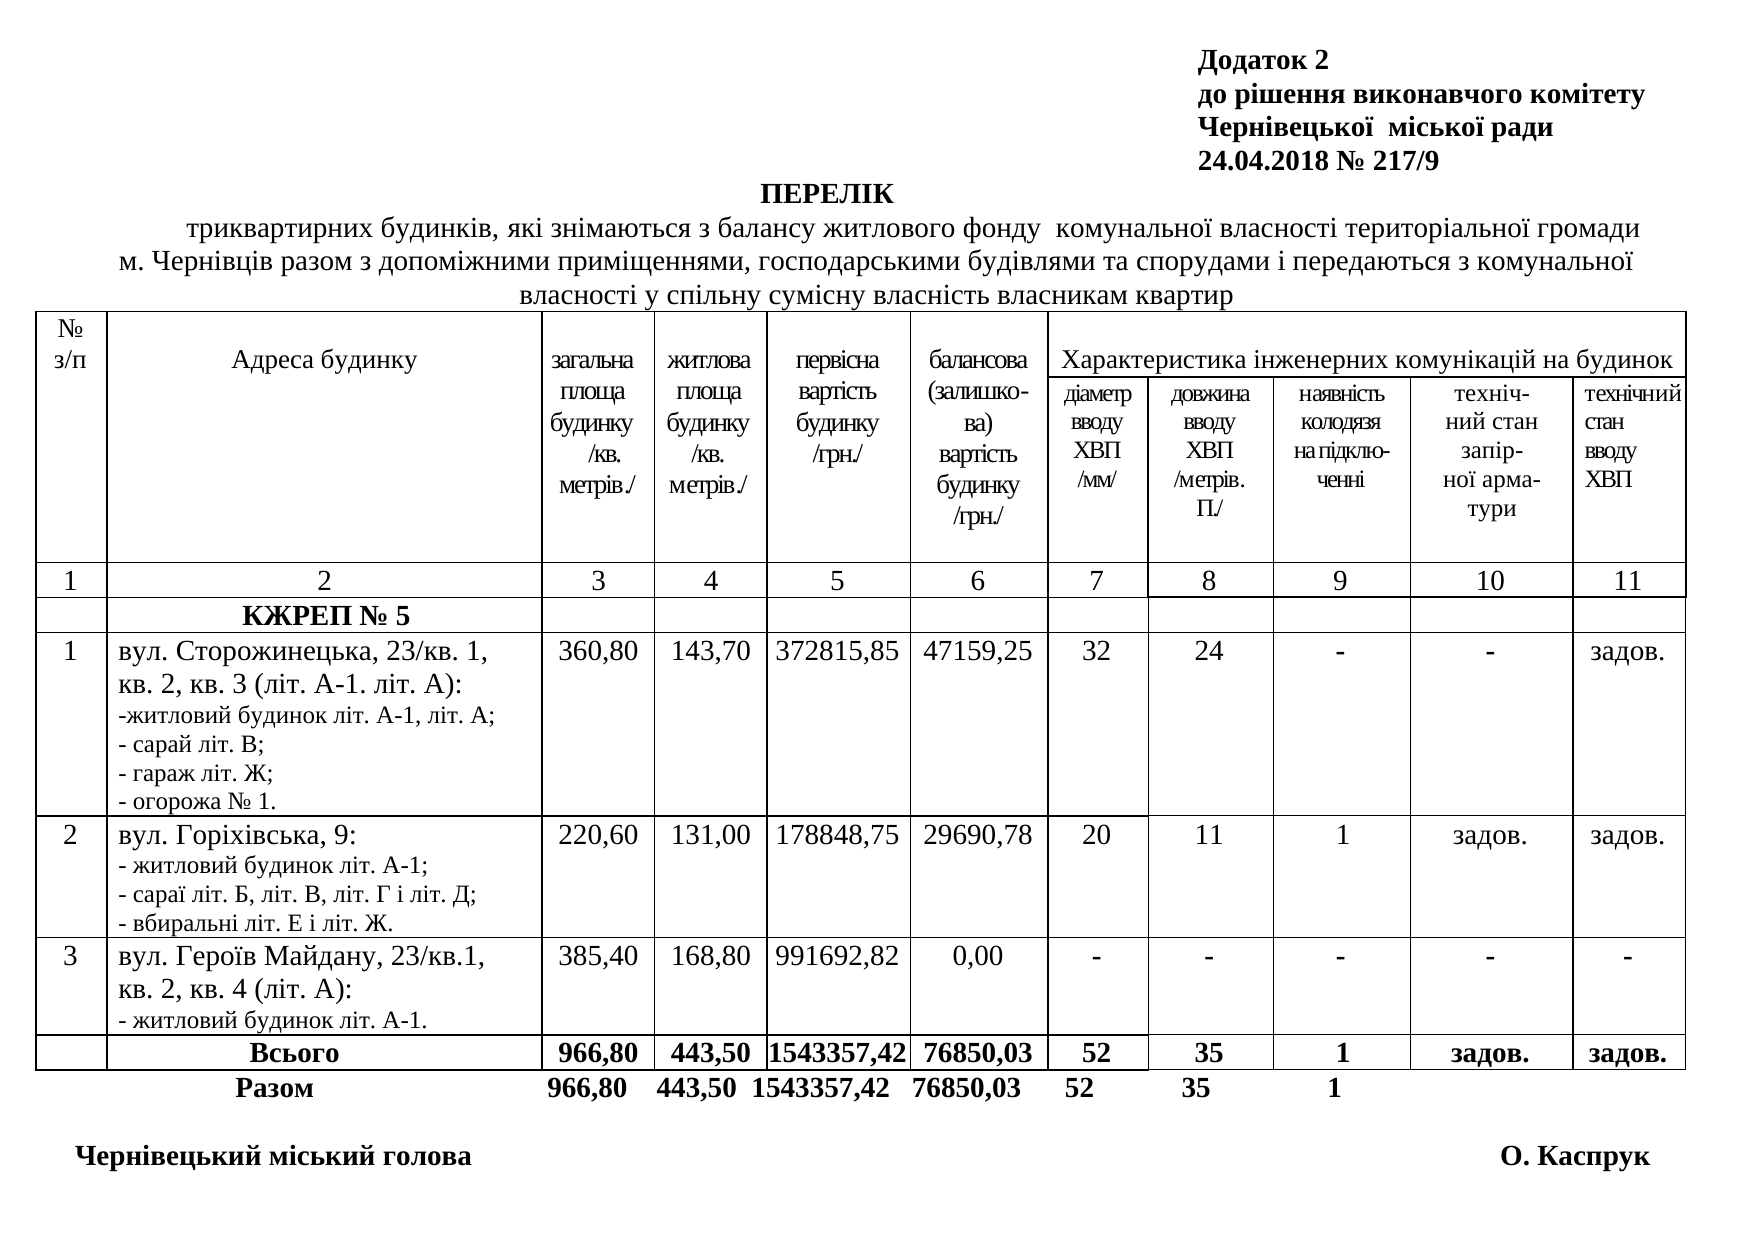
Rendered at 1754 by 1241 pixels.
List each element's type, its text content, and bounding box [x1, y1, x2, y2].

table_cell Всього [108, 1036, 541, 1069]
table_cell техніч- ний стан запір- ної арма- тури [1411, 378, 1572, 561]
table_cell 991692,82 [768, 938, 910, 1034]
table_cell 1 [1274, 816, 1410, 937]
table_cell задов. [1574, 816, 1685, 937]
table_cell 178848,75 [768, 817, 910, 937]
table_cell 35 [1149, 1035, 1273, 1069]
table_cell 2 [108, 563, 541, 596]
table_cell - [1149, 938, 1273, 1034]
table_cell [37, 1036, 106, 1069]
table_cell 131,00 [655, 817, 766, 937]
table_cell 1543357,42 [768, 1036, 910, 1069]
table_cell - [1411, 633, 1572, 815]
table_cell 47159,25 [911, 633, 1047, 815]
table_cell [1411, 598, 1572, 632]
table_cell задов. [1574, 633, 1685, 815]
table_cell задов. [1411, 816, 1572, 937]
table_cell 9 [1274, 563, 1410, 596]
table_cell вул. Горіхівська, 9: - житловий будинок літ. А-1; - сараї літ. Б, літ. В, літ. Г і літ. Д; - вбиральні літ. Е і літ. Ж. [108, 817, 541, 937]
table_cell 8 [1149, 563, 1273, 596]
table_cell [1149, 598, 1273, 632]
text 24.04.2018 № 217/9 [24, 143, 1710, 176]
table_cell 372815,85 [768, 633, 910, 815]
table_header Характеристика інженерних комунікацій на будинок [1049, 312, 1685, 376]
table_cell вул. Героїв Майдану, 23/кв.1, кв. 2, кв. 4 (літ. А): - житловий будинок літ. А-1. [108, 938, 541, 1034]
table_cell - [1274, 938, 1410, 1034]
table_cell 4 [655, 563, 766, 596]
text Чернівецький міський голова О. Каспрук [24, 1138, 1729, 1171]
table_cell вул. Сторожинецька, 23/кв. 1, кв. 2, кв. 3 (літ. А-1. літ. А): -житловий будинок літ. А-1, літ. А; - сарай літ. В; - гараж літ. Ж; - огорожа № 1. [108, 633, 541, 815]
table_cell 1 [37, 633, 106, 815]
table_cell - [1574, 938, 1685, 1034]
table_cell [911, 598, 1047, 632]
table_cell 168,80 [655, 938, 766, 1034]
table_cell технічний стан вводу ХВП [1574, 378, 1685, 561]
table_cell 0,00 [911, 938, 1047, 1034]
table_cell наявність колодязя на підклю-ченні [1274, 378, 1410, 561]
table_cell 20 [1049, 817, 1148, 937]
table_cell - [1411, 938, 1572, 1034]
table_cell довжина вводу ХВП /метрів. П./ [1149, 378, 1273, 561]
table_cell - [1049, 938, 1148, 1034]
table_cell 966,80 [543, 1036, 654, 1069]
table_cell 360,80 [543, 633, 654, 815]
table_cell діаметр вводу ХВП /мм/ [1049, 378, 1147, 561]
text триквартирних будинків, які знімаються з балансу житлового фонду комунальної власності територіальної громади м. Чернівців разом з допоміжними приміщеннями, господарськими будівлями та спорудами і передаються з комунальної [24, 210, 1729, 277]
table_cell [655, 598, 766, 632]
table_cell 385,40 [543, 938, 654, 1034]
table_cell КЖРЕП № 5 [108, 598, 541, 632]
table_cell 220,60 [543, 817, 654, 937]
table_cell 24 [1149, 633, 1273, 815]
table_cell 1 [1274, 1035, 1410, 1069]
table_cell 6 [911, 563, 1047, 596]
table_cell 5 [768, 563, 910, 596]
table_cell [1274, 598, 1410, 632]
text Додаток 2 [24, 42, 1729, 76]
table_cell [37, 598, 106, 632]
table_cell задов. [1574, 1035, 1685, 1069]
text Чернівецької міської ради [24, 109, 1735, 143]
table_cell 143,70 [655, 633, 766, 815]
text до рішення виконавчого комітету [24, 76, 1729, 109]
text Разом 966,80 443,50 1543357,42 76850,03 52 35 1 [24, 1071, 1729, 1104]
table_cell [1574, 598, 1685, 632]
text ПЕРЕЛІК [24, 176, 1710, 210]
table_cell [1049, 598, 1148, 632]
table_cell 32 [1049, 633, 1148, 815]
table_cell 76850,03 [911, 1036, 1047, 1069]
table_header № з/п [37, 312, 106, 561]
table_cell 1 [37, 563, 106, 596]
text власності у спільну сумісну власність власникам квартир [24, 277, 1729, 311]
table_header загальна площа будинку /кв. метрів./ [543, 312, 654, 561]
table_cell 2 [37, 817, 106, 937]
table_cell [768, 598, 910, 632]
table_header первісна вартість будинку /грн./ [768, 312, 910, 561]
table_cell 7 [1049, 563, 1147, 596]
table_cell 11 [1149, 816, 1273, 937]
table_cell 3 [543, 563, 654, 596]
table_header житлова площа будинку /кв. метрів./ [655, 312, 766, 561]
table_cell 443,50 [655, 1036, 766, 1069]
table_cell задов. [1411, 1035, 1572, 1069]
table_cell [543, 598, 654, 632]
table_header балансова (залишко-ва) вартість будинку /грн./ [911, 312, 1047, 561]
table_cell 29690,78 [911, 817, 1047, 937]
table_cell - [1274, 633, 1410, 815]
table_cell 3 [37, 938, 106, 1034]
table_cell 10 [1411, 563, 1572, 596]
table_cell 52 [1049, 1036, 1148, 1069]
table_header Адреса будинку [108, 312, 541, 561]
table_cell 11 [1574, 563, 1685, 596]
